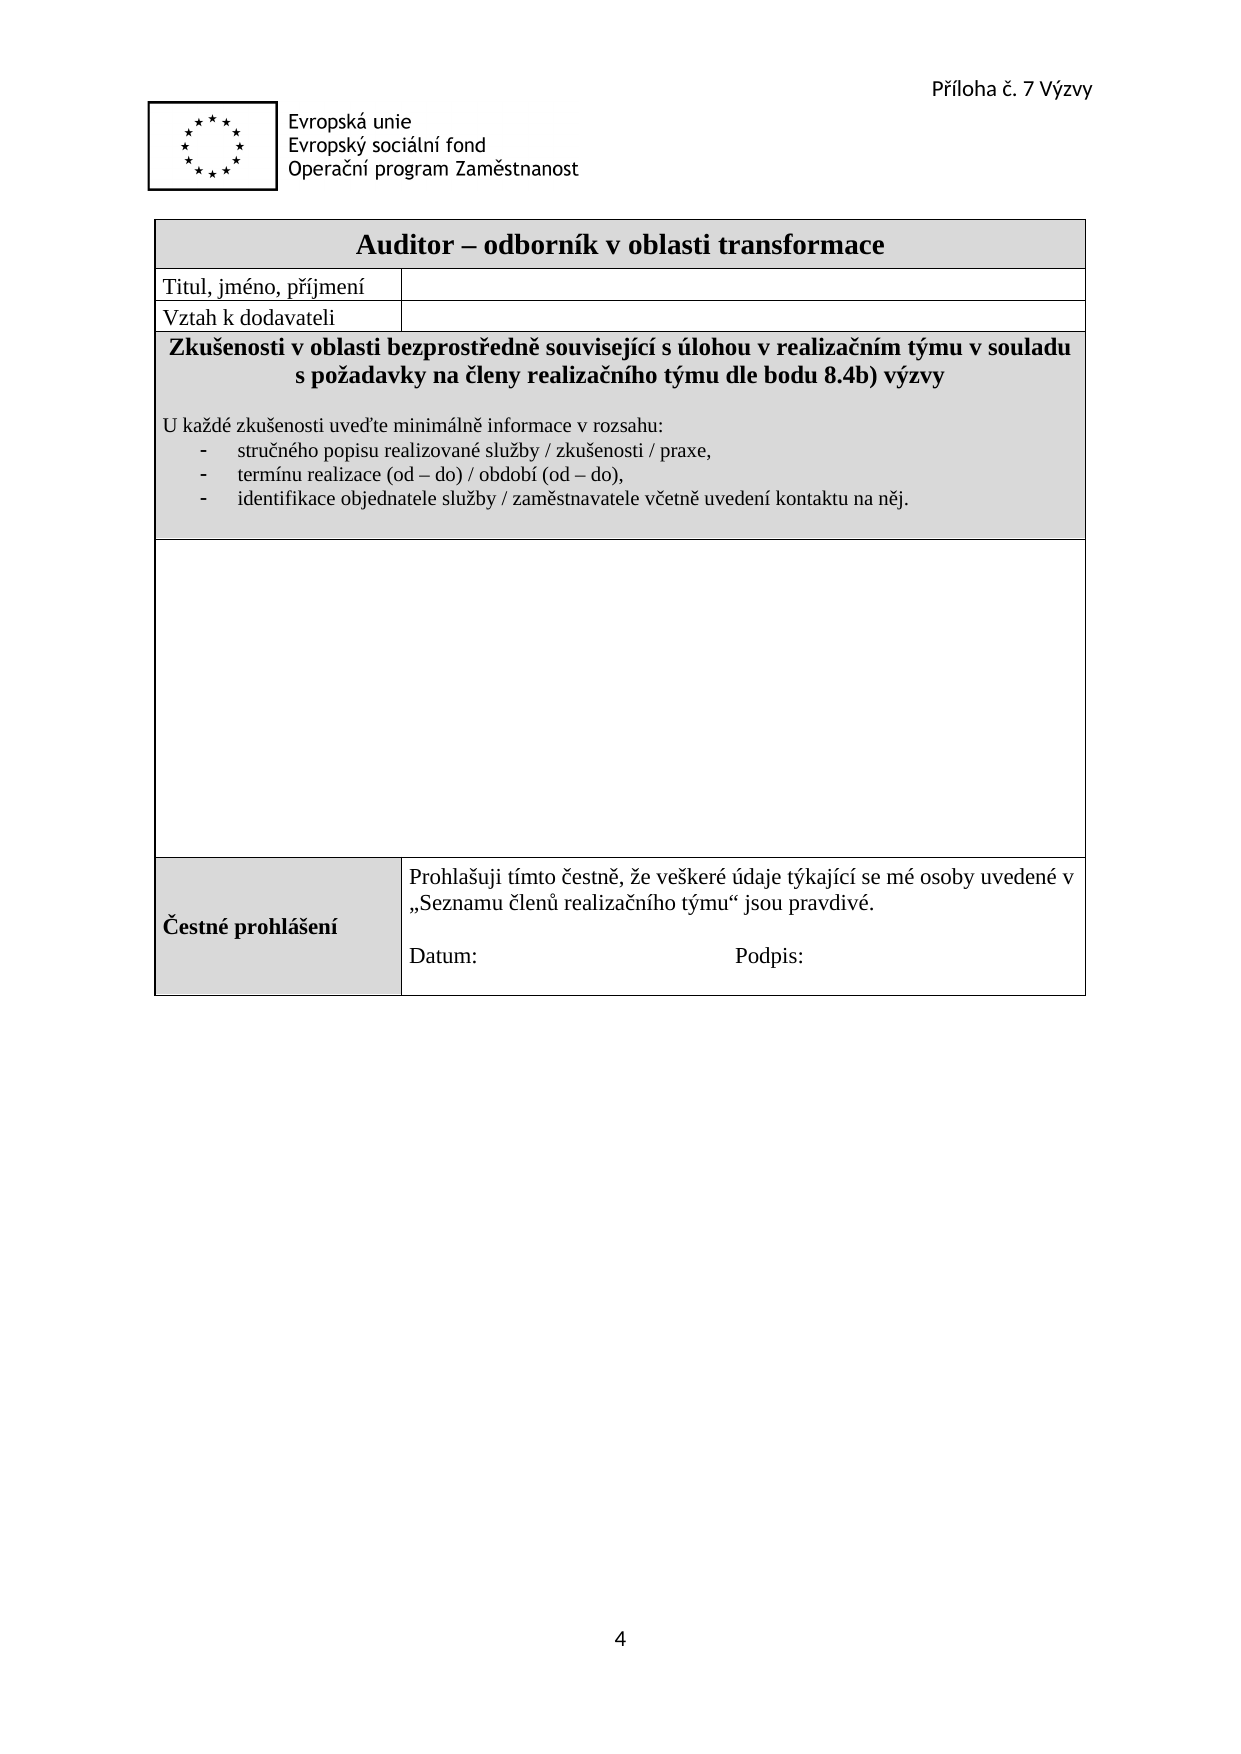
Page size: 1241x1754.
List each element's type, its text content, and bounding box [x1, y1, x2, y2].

table_cell Titul, jméno, příjmení [156, 269, 401, 299]
table_header Auditor – odborník v oblasti transformace [156, 220, 1085, 268]
table_cell Vztah k dodavateli [156, 301, 401, 331]
table_cell [156, 540, 1085, 857]
picture [147, 101, 579, 191]
table_cell Čestné prohlášení [156, 858, 401, 994]
table_cell Prohlašuji tímto čestně, že veškeré údaje týkající se mé osoby uvedené v „Seznamu členů realizačního týmu“ jsou pravdivé. Datum: Podpis: [402, 858, 1085, 994]
table_cell Zkušenosti v oblasti bezprostředně související s úlohou v realizačním týmu v souladu s požadavky na členy realizačního týmu dle bodu 8.4b) výzvy U každé zkušenosti uveďte minimálně informace v rozsahu: stručného popisu realizované služby / zkušenosti / praxe, termínu realizace (od – do) / období (od – do), identifikace objednatele služby / zaměstnavatele včetně uvedení kontaktu na něj. [156, 332, 1085, 538]
table_cell [402, 301, 1085, 331]
table_cell [402, 269, 1085, 299]
